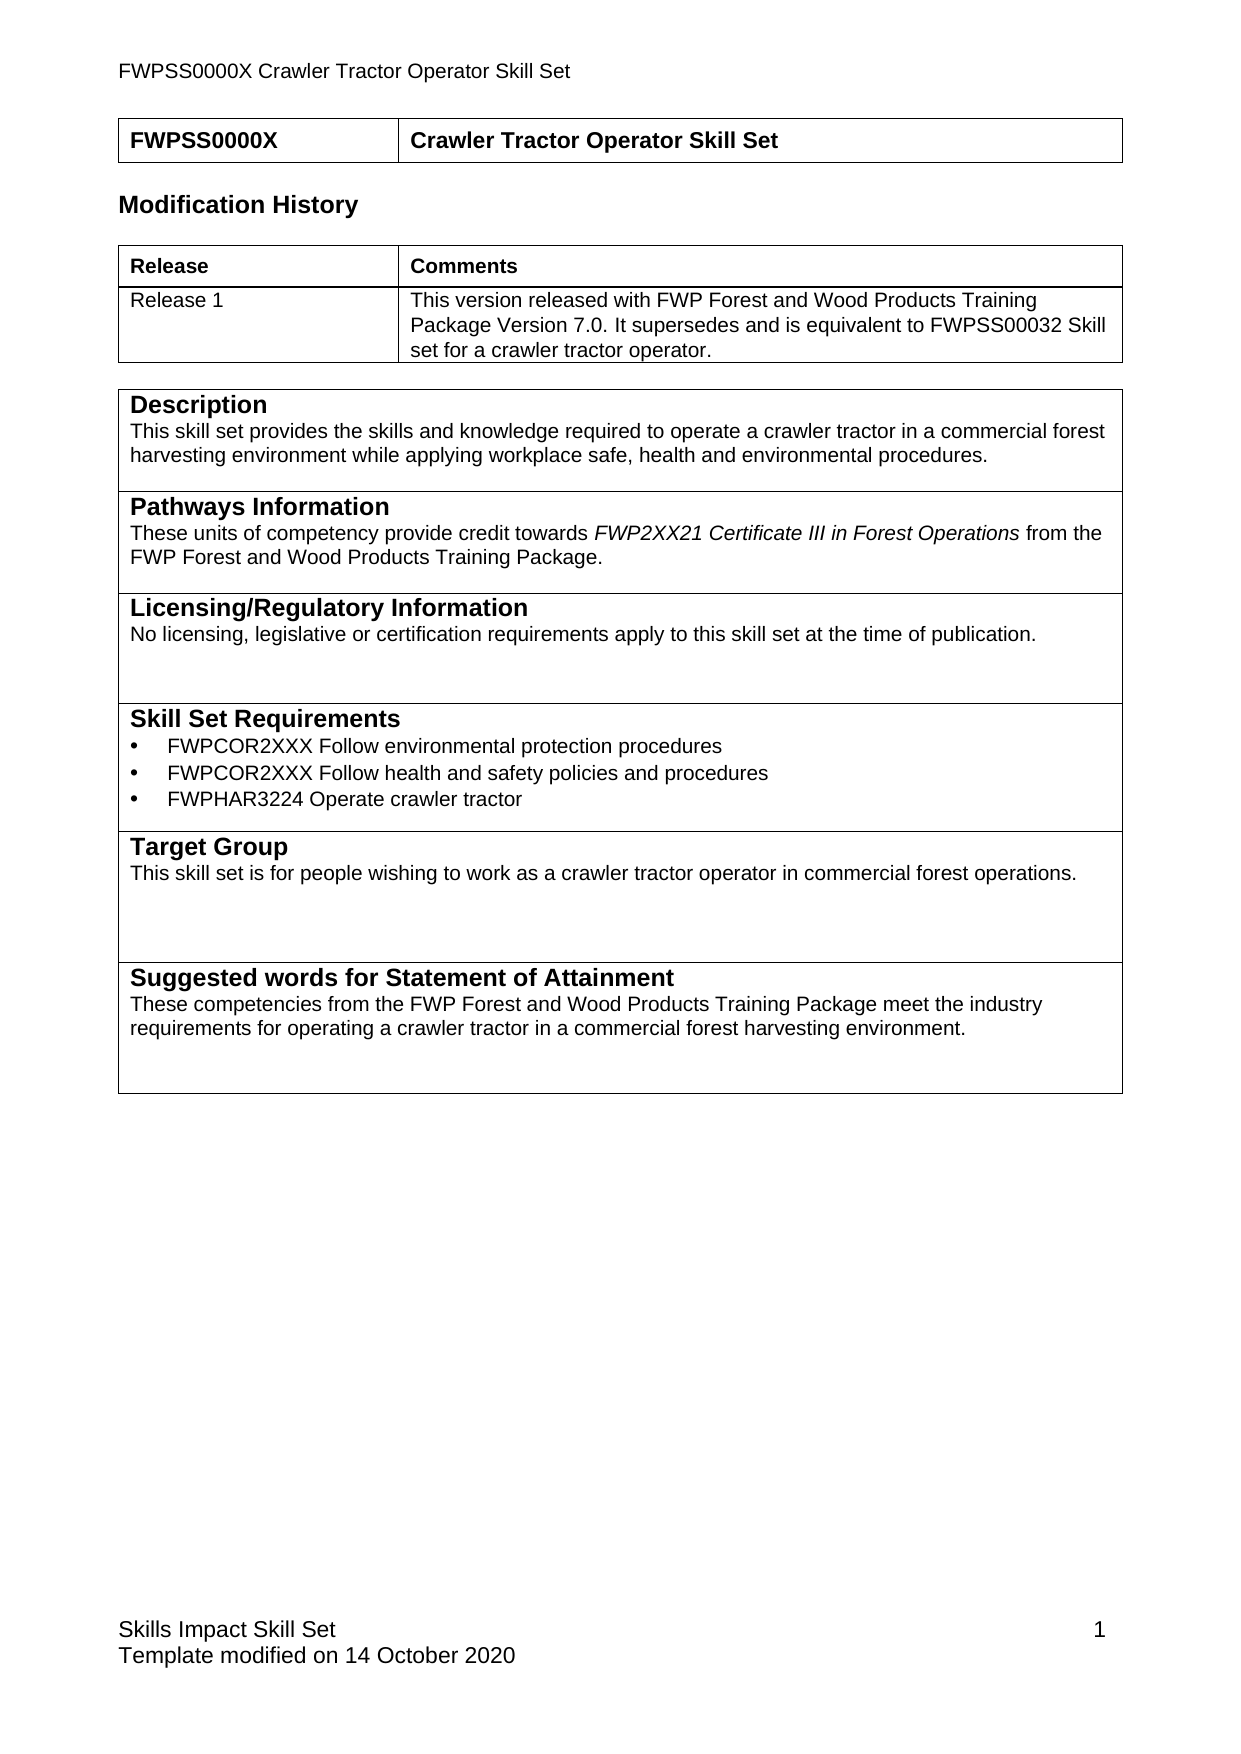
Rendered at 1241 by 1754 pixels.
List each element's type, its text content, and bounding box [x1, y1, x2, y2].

table_cell Licensing/Regulatory Information No licensing, legislative or certification requirements apply to this skill set at the time of publication. [119, 594, 1122, 703]
table_cell Pathways Information These units of competency provide credit towards FWP2XX21 Certificate III in Forest Operations from the FWP Forest and Wood Products Training Package. [119, 492, 1122, 592]
table_cell Target Group This skill set is for people wishing to work as a crawler tractor operator in commercial forest operations. [119, 832, 1122, 962]
table_header Crawler Tractor Operator Skill Set [399, 119, 1122, 162]
subtitle Modification History [118, 189, 1122, 218]
table_header FWPSS0000X [119, 119, 398, 162]
table_cell This version released with FWP Forest and Wood Products Training Package Version 7.0. It supersedes and is equivalent to FWPSS00032 Skill set for a crawler tractor operator. [399, 288, 1122, 362]
table_cell Suggested words for Statement of Attainment These competencies from the FWP Forest and Wood Products Training Package meet the industry requirements for operating a crawler tractor in a commercial forest harvesting environment. [119, 963, 1122, 1093]
table_cell Release 1 [119, 288, 398, 362]
table_header Release [119, 246, 398, 286]
table_cell Skill Set Requirements FWPCOR2XXX Follow environmental protection procedures FWPCOR2XXX Follow health and safety policies and procedures FWPHAR3224 Operate crawler tractor [119, 704, 1122, 831]
table_header Comments [399, 246, 1122, 286]
table_header Description This skill set provides the skills and knowledge required to operate a crawler tractor in a commercial forest harvesting environment while applying workplace safe, health and environmental procedures. [119, 390, 1122, 491]
